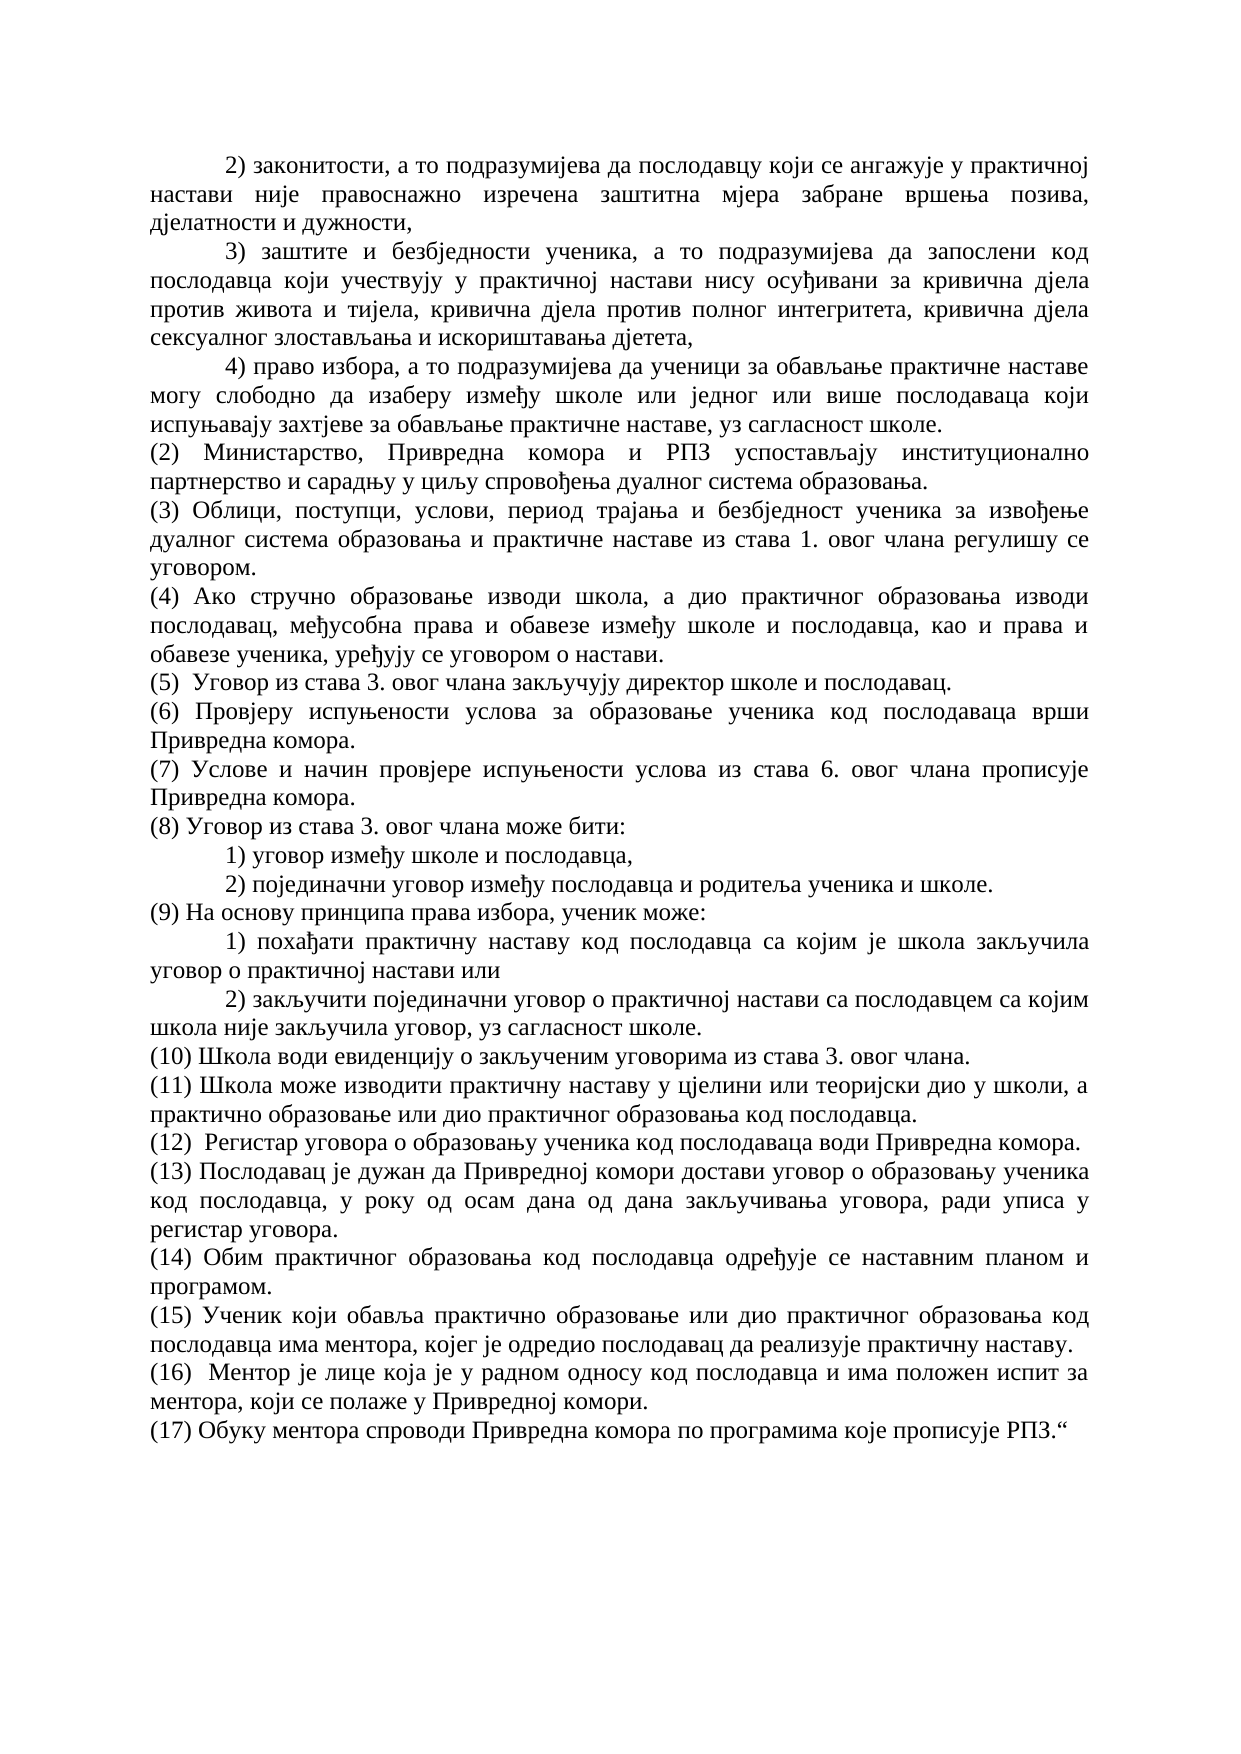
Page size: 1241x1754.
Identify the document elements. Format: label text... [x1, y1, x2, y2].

text 2) појединачни уговор између послодавца и родитеља ученика и школе. [150, 869, 1090, 897]
text (4) Ако стручно образовање изводи школа, а дио практичног образовања изводи послодавац, међусобна права и обавезе између школе и послодавца, као и права и обавезе ученика, уређују се уговором о настави. [150, 581, 1090, 667]
text 1) похађати практичну наставу код послодавца са којим је школа закључила уговор о практичној настави или [150, 926, 1090, 984]
text (12) Регистар уговора о образовању ученика код послодаваца води Привредна комора. [150, 1127, 1090, 1156]
text (14) Обим практичног образовања код послодавца одређује се наставним планом и програмом. [150, 1242, 1090, 1300]
text (15) Ученик који обавља практично образовање или дио практичног образовања код послодавца има ментора, којег је одредио послодавац да реализује практичну наставу. [150, 1300, 1090, 1357]
text (9) На основу принципа права избора, ученик може: [150, 897, 1090, 926]
text (13) Послодавац је дужан да Привредној комори достави уговор о образовању ученика код послодавца, у року од осам дана од дана закључивања уговора, ради уписа у регистар уговора. [150, 1156, 1090, 1242]
text (2) Министарствo, Привреднa коморa и РПЗ успостављаjу институционално партнерство и сарадњу у циљу спровођења дуалног система образовања. [150, 437, 1090, 495]
text (8) Уговор из става 3. овог члана може бити: [150, 811, 1090, 840]
text 2) закључити појединачни уговор о практичној настави са послодавцем са којим школа није закључила уговор, уз сагласност школе. [150, 984, 1090, 1041]
text 2) законитости, а то подразумијева да послодавцу који се ангажује у практичној настави није правоснажно изречена заштитна мјера забране вршења позива, дјелатности и дужности, [150, 150, 1090, 236]
text (17) Обуку ментора спроводи Привредна комора по програмима које прописује РПЗ.“ [150, 1415, 1090, 1444]
text (10) Школа води евиденцију о закљученим уговорима из става 3. овог члана. [150, 1041, 1090, 1070]
text (16) Ментор је лице која је у радном односу код послодавца и има положен испит за ментора, који се полаже у Привредној комори. [150, 1357, 1090, 1415]
text 4) право избора, а то подразумијева да ученици за обављање практичне наставе могу слободно да изаберу између школе или једног или више послодаваца који испуњавају захтјеве за обављање практичне наставе, уз сагласност школе. [150, 351, 1090, 437]
text (11) Школа може изводити практичну наставу у цјелини или теоријски дио у школи, а практично образовање или дио практичног образовања код послодавца. [150, 1070, 1090, 1127]
text 3) заштите и безбједности ученика, а то подразумијева да запослени код послодавца који учествују у практичној настави нису осуђивани за кривична дјела против живота и тијела, кривична дјела против полног интегритета, кривична дјела сексуалног злостављања и искориштавања дјетета, [150, 236, 1090, 351]
text 1) уговор између школе и послодавца, [150, 840, 1090, 869]
text (6) Провјеру испуњености услова за образовање ученика код послодаваца врши Привредна комора. [150, 696, 1090, 754]
text (5) Уговор из става 3. овог члана закључују директор школе и послодавац. [150, 667, 1090, 696]
text (7) Услове и начин провјере испуњености услова из става 6. овог члана прописује Привредна комора. [150, 754, 1090, 811]
text (3) Облици, поступци, услови, период трајања и безбједност ученика за извођење дуалног система образовања и практичне наставе из става 1. овог члана регулишу се уговором. [150, 495, 1090, 581]
